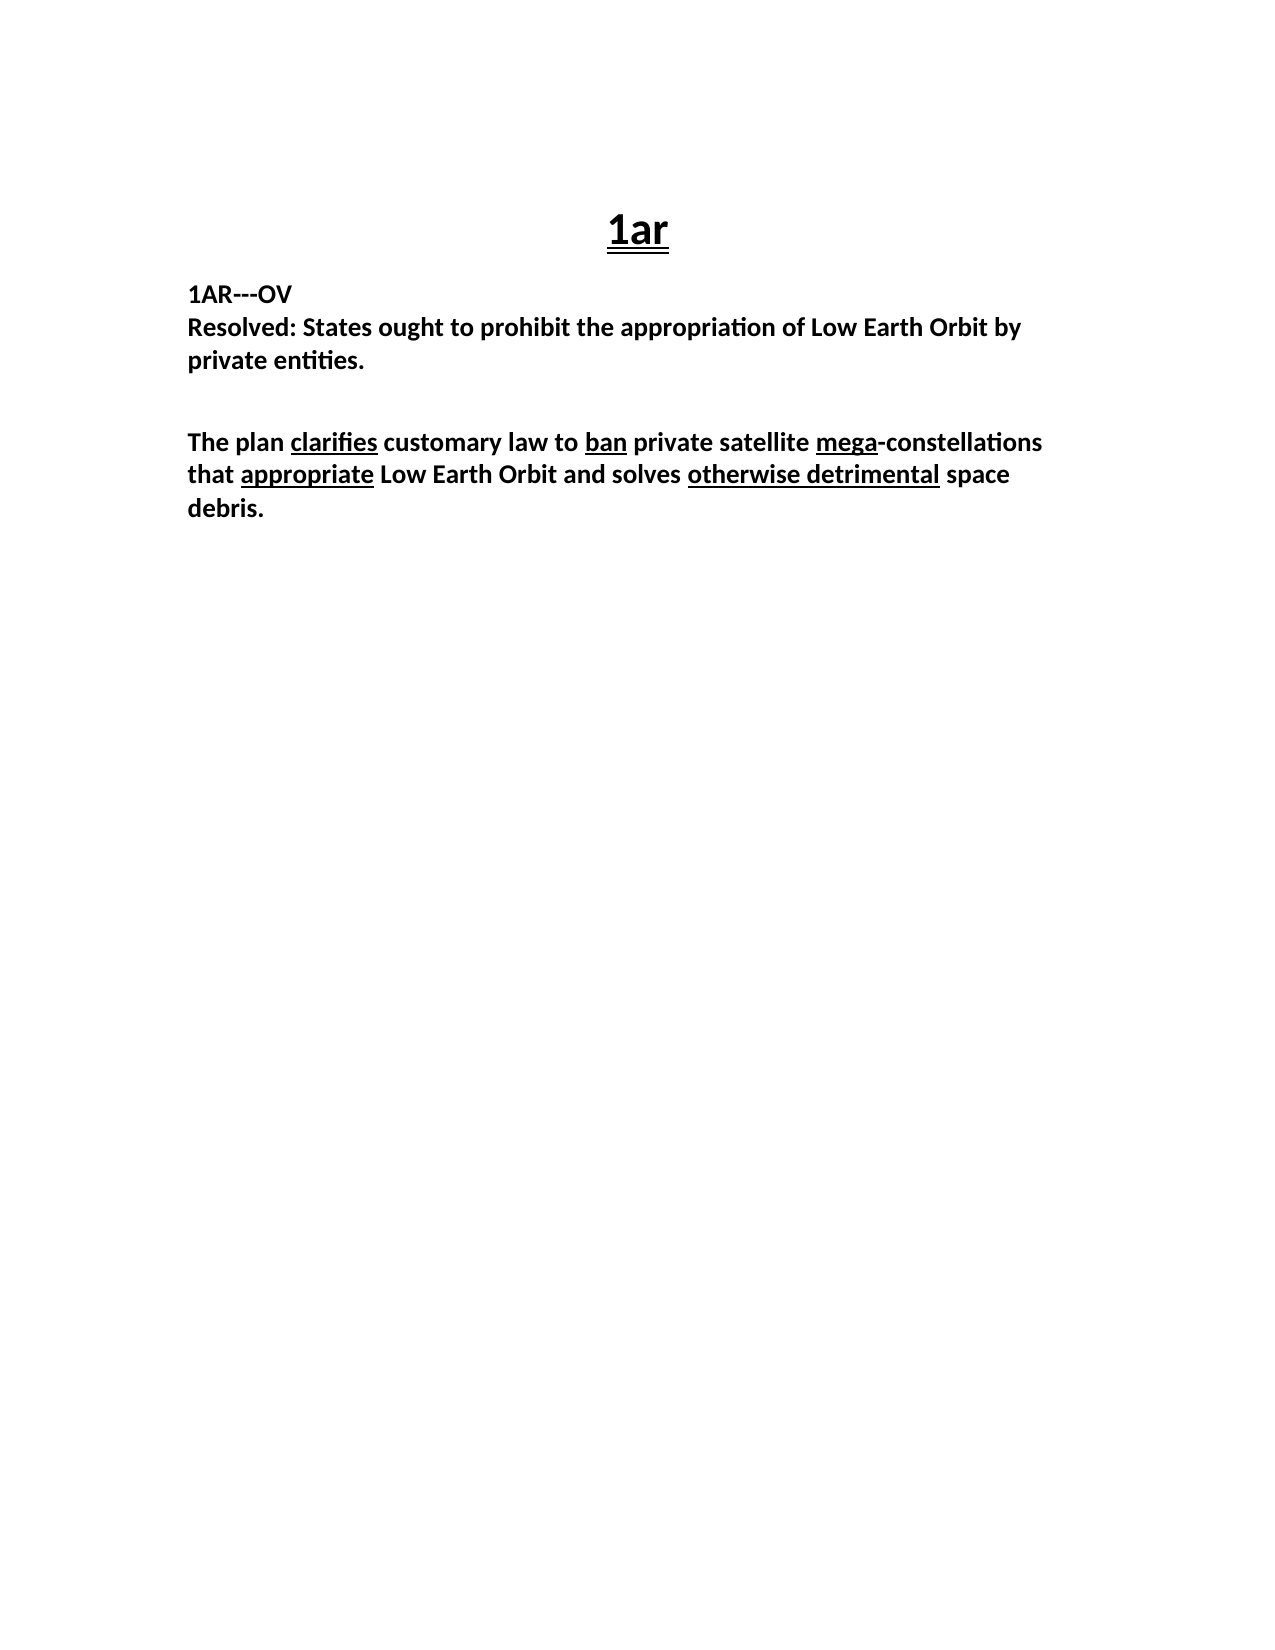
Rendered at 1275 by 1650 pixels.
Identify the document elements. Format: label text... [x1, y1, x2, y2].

subtitle The plan clarifies customary law to ban private satellite mega-constellations that appropriate Low Earth Orbit and solves otherwise detrimental space debris. [187, 425, 1087, 524]
subtitle 1ar [187, 200, 1087, 256]
subtitle 1AR---OV Resolved: States ought to prohibit the appropriation of Low Earth Orbit by private entities. [187, 277, 1087, 376]
